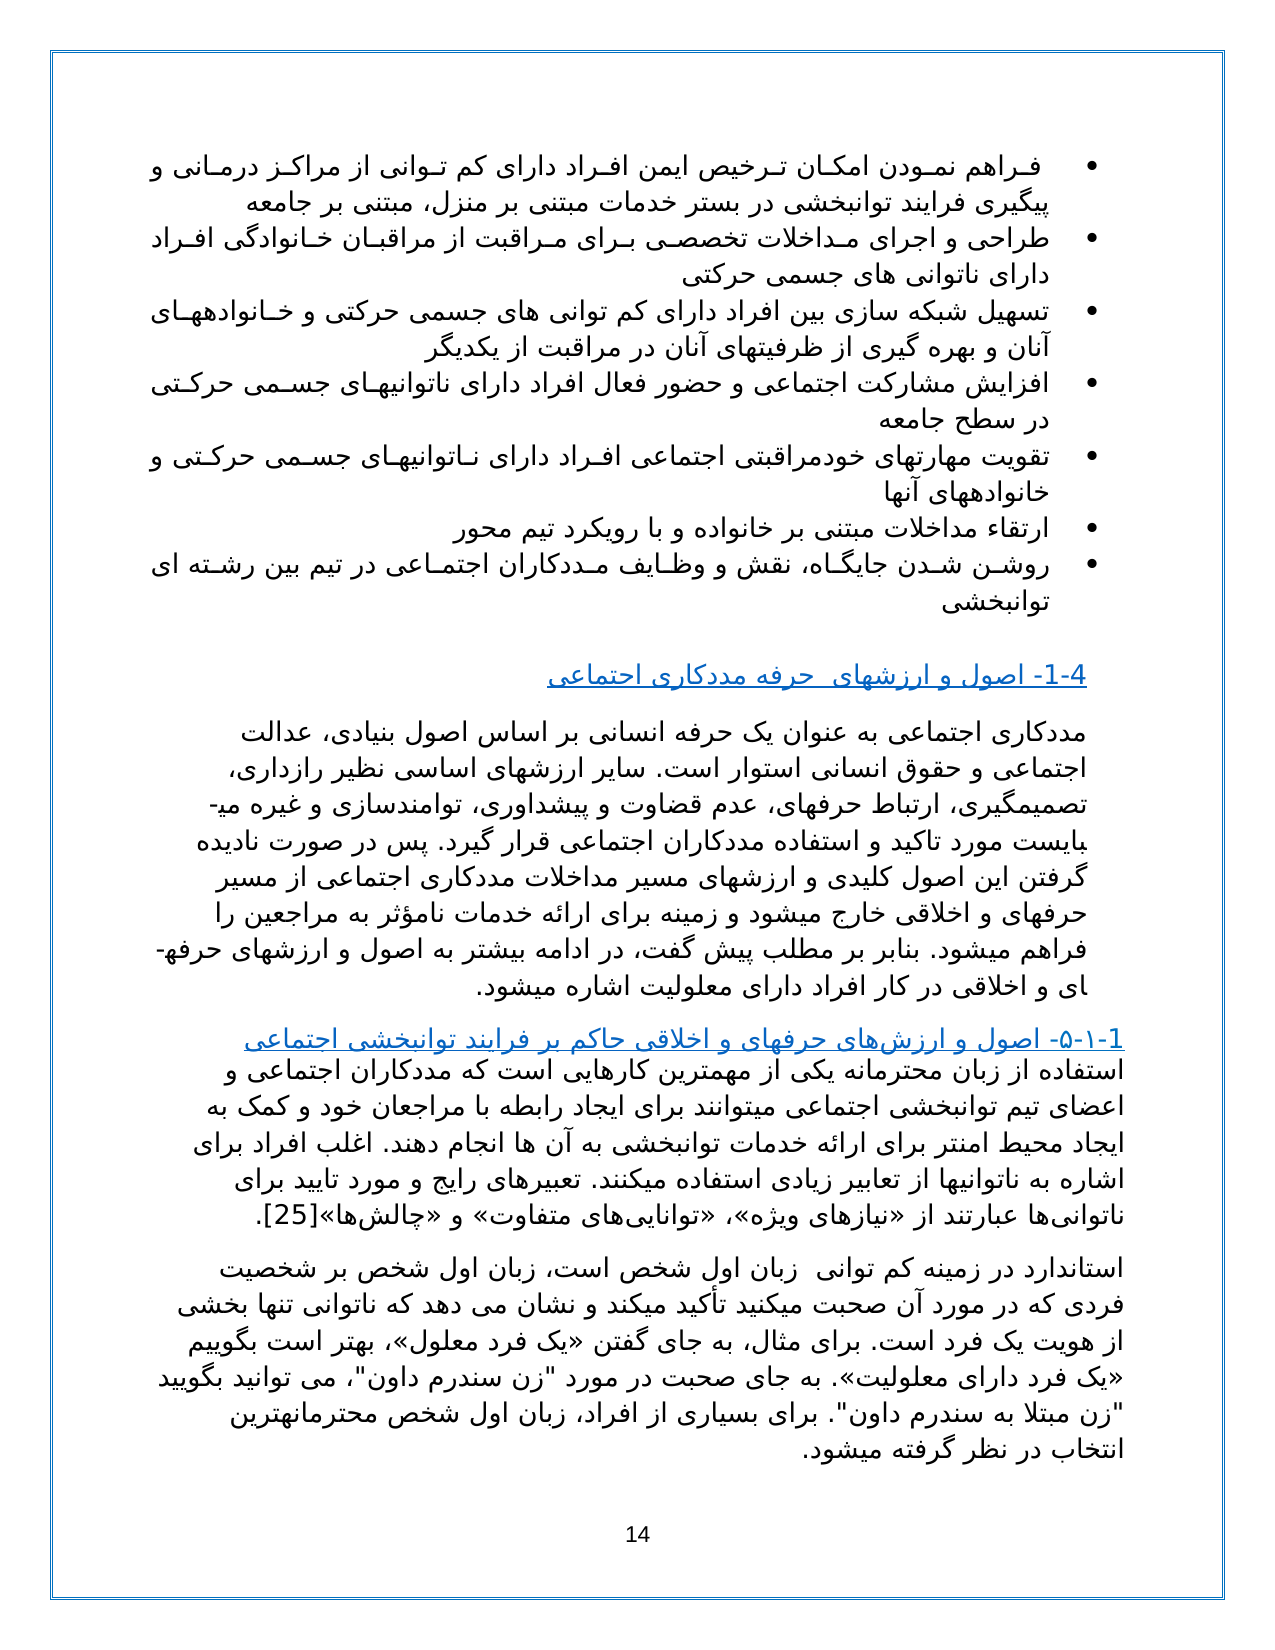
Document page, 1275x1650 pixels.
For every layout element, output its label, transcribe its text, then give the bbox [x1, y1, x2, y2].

list فراهم نمودن امکان ترخیص ایمن افراد دارای کم توانی از مراکز درمانی و پیگیری فرایند توانبخشی در بستر خدمات مبتنی بر منزل، مبتنی بر جامعه [150, 150, 1087, 218]
list طراحی و اجرای مداخلات تخصصی برای مراقبت از مراقبان خانوادگی افراد دارای ناتوانی های جسمی حرکتی [150, 222, 1087, 290]
text مددکاری اجتماعی به عنوان یک حرفه انسانی بر اساس اصول بنیادی، عدالت اجتماعی و حقوق انسانی استوار است. سایر ارزشهای اساسی نظیر رازداری، تصمیمگیری، ارتباط حرفهای، عدم قضاوت و پیشداوری، توامندسازی و غیره میبایست مورد تاکید و استفاده مددکاران اجتماعی قرار گیرد. پس در صورت نادیده گرفتن این اصول کلیدی و ارزشهای مسیر مداخلات مددکاری اجتماعی از مسیر حرفهای و اخلاقی خارج میشود و زمینه برای ارائه خدمات نامؤثر به مراجعین را فراهم میشود. بنابر بر مطلب پیش گفت، در ادامه بیشتر به اصول و ارزشهای حرفهای و اخلاقی در کار افراد دارای معلولیت اشاره میشود. [150, 716, 1087, 1002]
text استاندارد در زمینه کم توانی زبان اول شخص است، زبان اول شخص بر شخصیت فردی که در مورد آن صحبت میکنید تأکید میکند و نشان می دهد که ناتوانی تنها بخشی از هویت یک فرد است. برای مثال، به جای گفتن «یک فرد معلول»، بهتر است بگوییم «یک فرد دارای معلولیت». به جای صحبت در مورد "زن سندرم داون"، می توانید بگویید "زن مبتلا به سندرم داون". برای بسیاری از افراد، زبان اول شخص محترمانهترین انتخاب در نظر گرفته میشود. [150, 1252, 1125, 1465]
list افزایش مشارکت اجتماعی و حضور فعال افراد دارای ناتوانیهای جسمی حرکتی در سطح جامعه [150, 367, 1087, 435]
list تسهیل شبکه سازی بین افراد دارای کم توانی های جسمی حرکتی و خانوادههای آنان و بهره گیری از ظرفیتهای آنان در مراقبت از یکدیگر [150, 295, 1087, 363]
list روشن شدن جایگاه، نقش و وظایف مددکاران اجتماعی در تیم بین رشته ای توانبخشی [150, 549, 1087, 617]
list ارتقاء مداخلات مبتنی بر خانواده و با رویکرد تیم محور [150, 512, 1087, 544]
list تقویت مهارتهای خودمراقبتی اجتماعی افراد دارای ناتوانیهای جسمی حرکتی و خانوادههای آنها [150, 440, 1087, 508]
text 1-4- اصول و ارزشهای حرفه مددکاری اجتماعی [150, 659, 1087, 691]
text استفاده از زبان محترمانه یکی از مهمترین کارهایی است که مددکاران اجتماعی و اعضای تیم توانبخشی اجتماعی میتوانند برای ایجاد رابطه با مراجعان خود و کمک به ایجاد محیط امنتر برای ارائه خدمات توانبخشی به آن ها انجام دهند. اغلب افراد برای اشاره به ناتوانیها از تعابیر زیادی استفاده میکنند. تعبیرهای رایج و مورد تایید برای ناتوانی‌ها عبارتند از «نیازهای ویژه»، «توانایی‌های متفاوت» و «چالش‌ها»[25]. [150, 1054, 1125, 1231]
subtitle ۵-۱-1- اصول و ارزش‌های حرفهای و اخلاقی حاکم بر فرايند توانبخشی اجتماعی [150, 1023, 1125, 1054]
